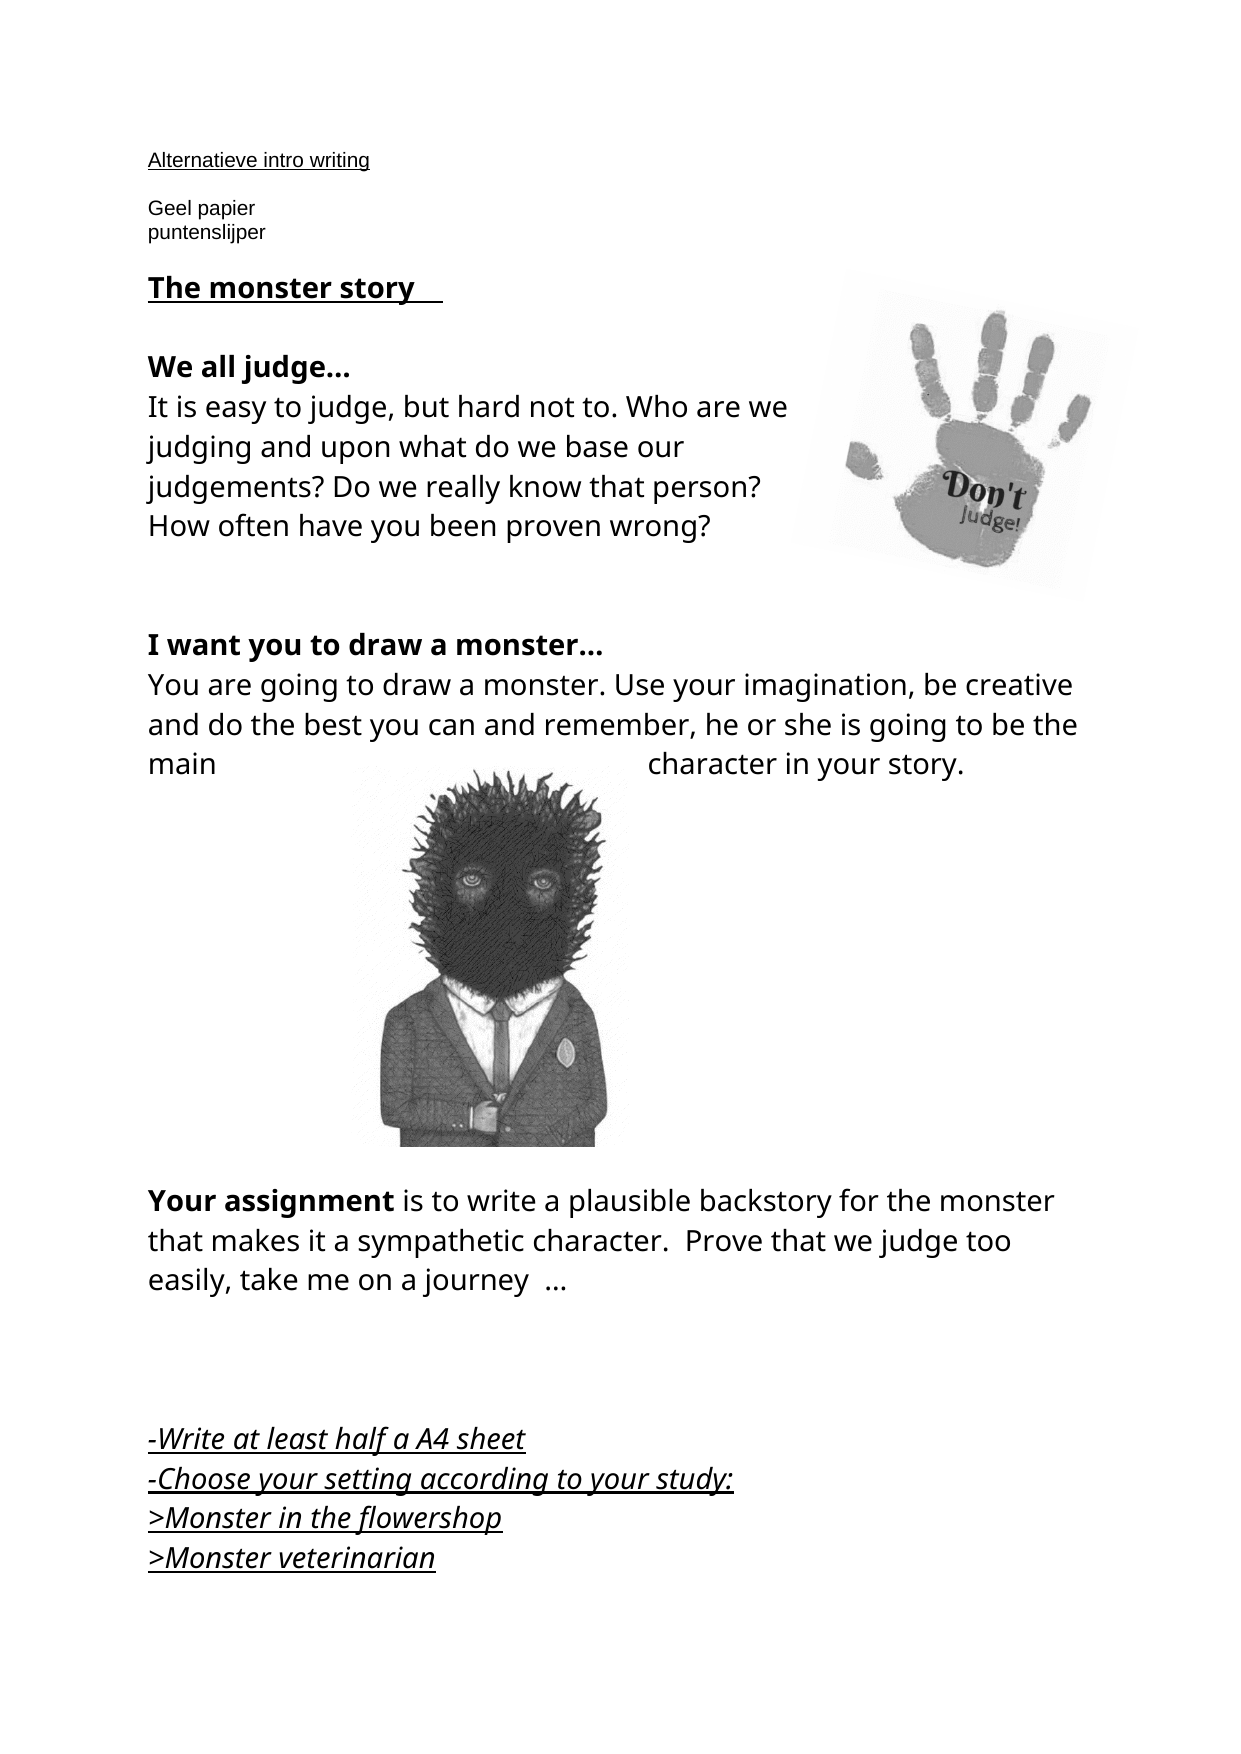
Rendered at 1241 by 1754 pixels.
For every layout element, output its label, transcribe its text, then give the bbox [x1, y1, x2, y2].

text I want you to draw a monster… [148, 624, 1093, 664]
picture [350, 760, 631, 1147]
text Your assignment is to write a plausible backstory for the monster that makes it a sympathetic character. Prove that we judge too easily, take me on a journey … [148, 1180, 1093, 1299]
text >Monster veterinarian [148, 1537, 1093, 1577]
text It is easy to judge, but hard not to. Who are we judging and upon what do we base our judgements? Do we really know that person? How often have you been proven wrong? [148, 386, 822, 545]
text Geel papier [148, 196, 1093, 219]
text We all judge… [148, 347, 830, 386]
text Alternatieve intro writing [148, 148, 1093, 172]
text -Choose your setting according to your study: [148, 1458, 1093, 1498]
text -Write at least half a A4 sheet [148, 1418, 1093, 1458]
text >Monster in the flowershop [148, 1498, 1093, 1537]
text puntenslijper [148, 219, 1093, 243]
text You are going to draw a monster. Use your imagination, be creative and do the best you can and remember, he or she is going to be the main character in your story. [148, 664, 1093, 783]
text The monster story [148, 267, 1093, 307]
picture [791, 269, 1138, 601]
